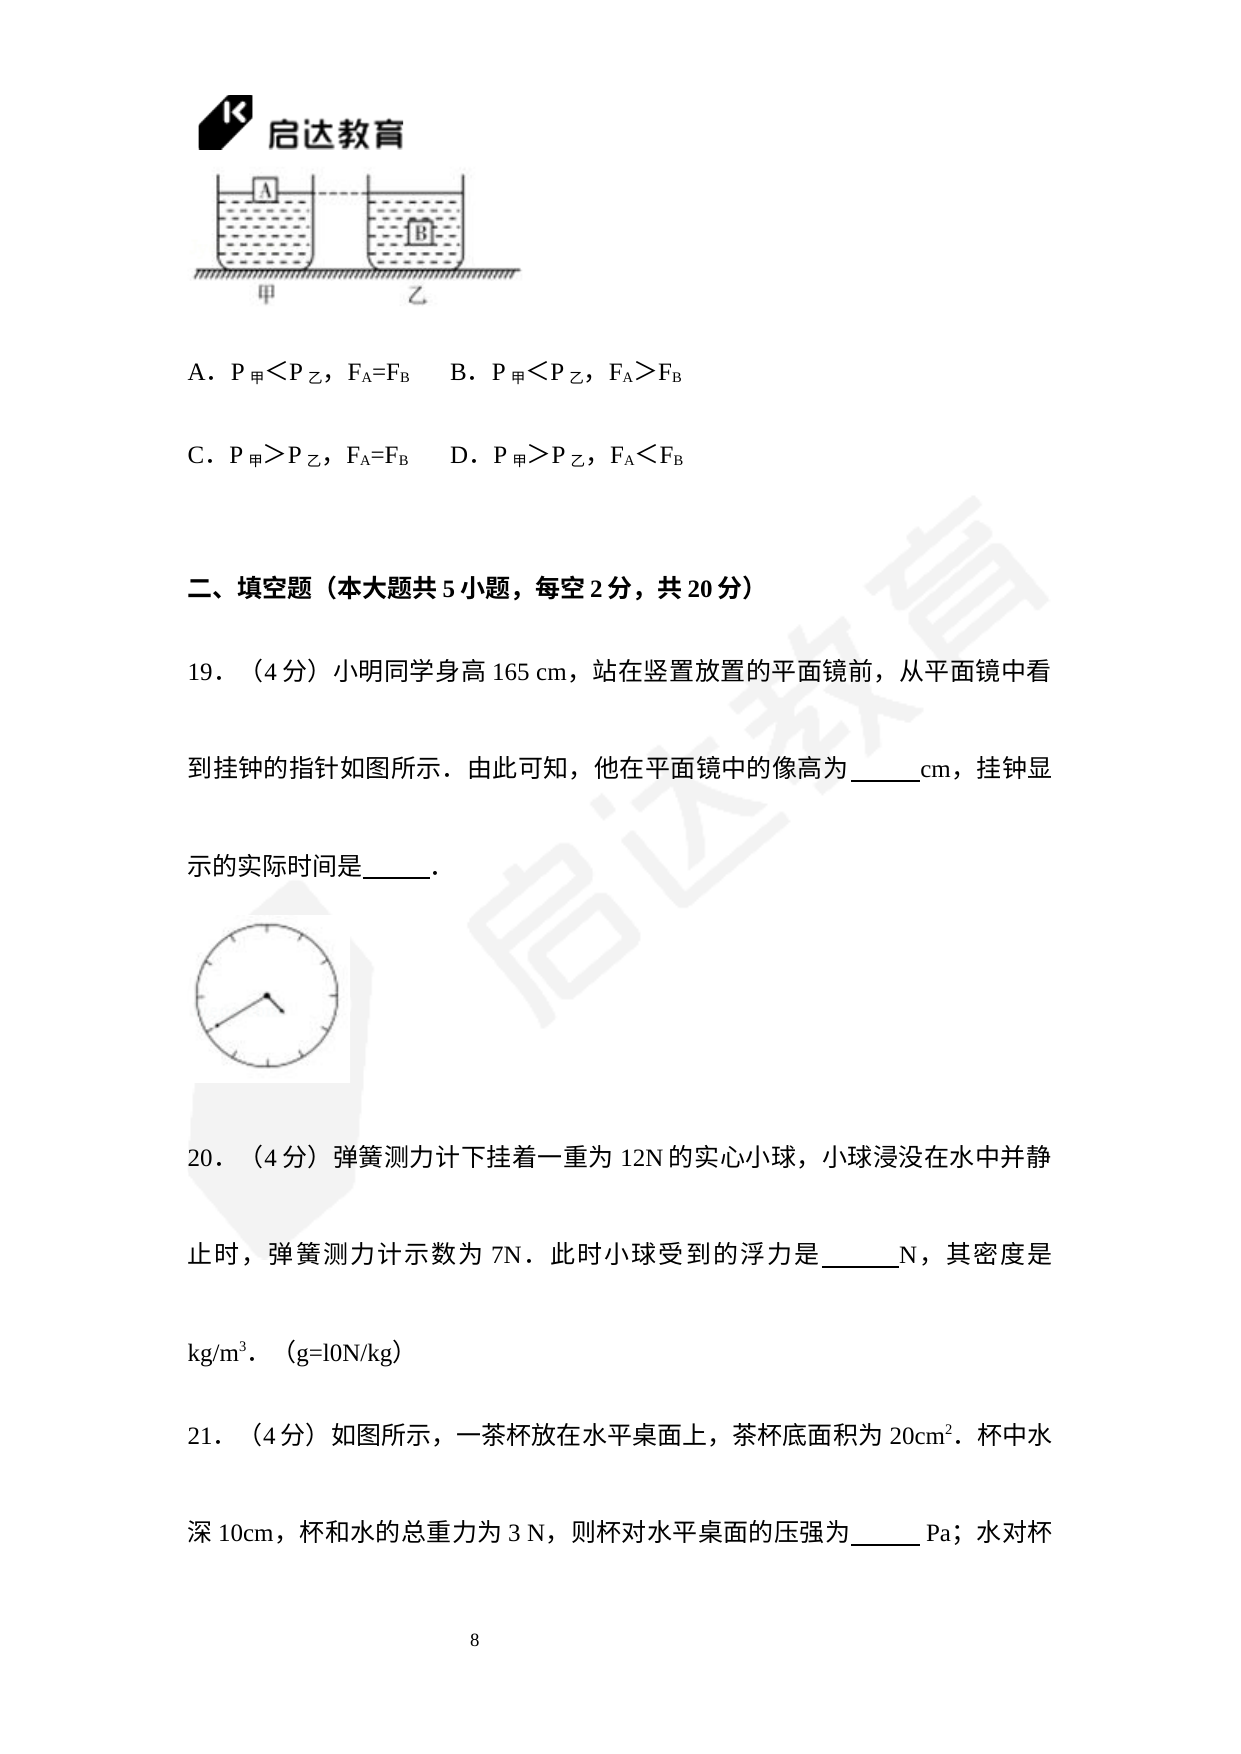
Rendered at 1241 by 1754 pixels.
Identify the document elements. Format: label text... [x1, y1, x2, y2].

text 二、填空题（本大题共5小题，每空2分，共20分） [187, 554, 1053, 619]
picture [187, 915, 350, 1083]
text 20．（4分）弹簧测力计下挂着一重为12N的实心小球，小球浸没在水中并静止时，弹簧测力计示数为7N．此时小球受到的浮力是 N，其密度是 kg/m3．（g=l0N/kg） [187, 1123, 1053, 1383]
picture [187, 162, 527, 311]
text C．P甲＞P乙，FA=FB D．P甲＞P乙，FA＜FB [187, 420, 1053, 485]
text 19．（4分）小明同学身高165 cm，站在竖置放置的平面镜前，从平面镜中看到挂钟的指针如图所示．由此可知，他在平面镜中的像高为 cm，挂钟显示的实际时间是 ． [187, 637, 1053, 897]
text 21．（4分）如图所示，一茶杯放在水平桌面上，茶杯底面积为20cm2．杯中水深10cm，杯和水的总重力为3 N，则杯对水平桌面的压强为 Pa；水对杯底的压力为 N． （g=10N/kg，茶杯杯壁厚度不计） [187, 1401, 1053, 1563]
picture [198, 95, 404, 150]
text A．P甲＜P乙，FA=FB B．P甲＜P乙，FA＞FB [187, 337, 1053, 402]
